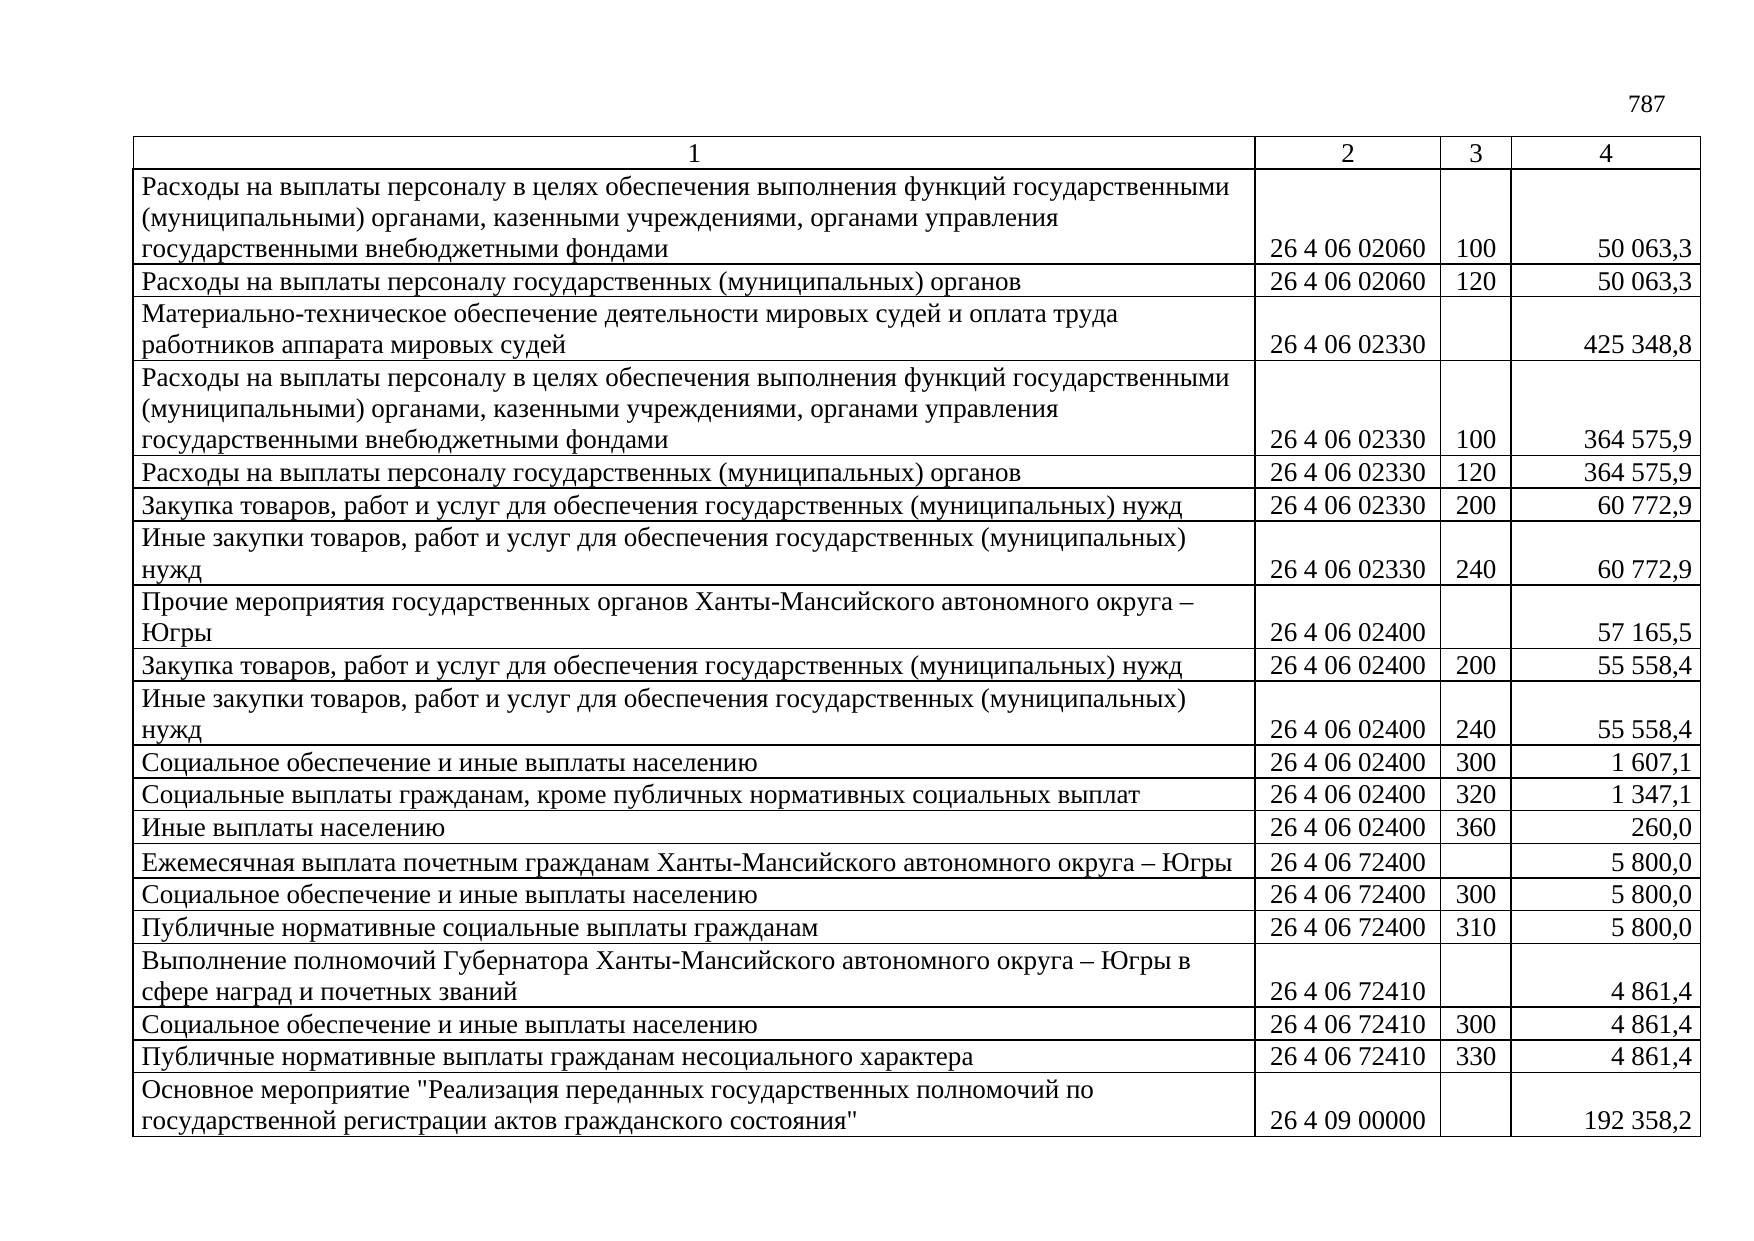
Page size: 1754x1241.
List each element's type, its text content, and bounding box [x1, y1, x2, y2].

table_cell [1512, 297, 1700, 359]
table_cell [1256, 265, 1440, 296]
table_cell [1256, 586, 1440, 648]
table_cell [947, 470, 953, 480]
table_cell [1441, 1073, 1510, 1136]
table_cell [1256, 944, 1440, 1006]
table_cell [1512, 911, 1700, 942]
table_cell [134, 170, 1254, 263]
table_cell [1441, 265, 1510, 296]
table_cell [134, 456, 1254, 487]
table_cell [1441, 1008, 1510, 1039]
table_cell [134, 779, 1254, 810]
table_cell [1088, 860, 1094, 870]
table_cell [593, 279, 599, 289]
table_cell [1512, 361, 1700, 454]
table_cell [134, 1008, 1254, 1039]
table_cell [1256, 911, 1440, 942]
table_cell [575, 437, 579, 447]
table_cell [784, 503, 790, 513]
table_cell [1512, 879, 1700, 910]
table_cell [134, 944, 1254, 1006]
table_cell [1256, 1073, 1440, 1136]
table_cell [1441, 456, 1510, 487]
table_header 1 [134, 137, 1254, 168]
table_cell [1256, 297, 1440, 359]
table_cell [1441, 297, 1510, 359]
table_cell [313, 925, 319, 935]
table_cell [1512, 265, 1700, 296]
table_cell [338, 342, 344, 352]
table_header 4 [1512, 137, 1700, 168]
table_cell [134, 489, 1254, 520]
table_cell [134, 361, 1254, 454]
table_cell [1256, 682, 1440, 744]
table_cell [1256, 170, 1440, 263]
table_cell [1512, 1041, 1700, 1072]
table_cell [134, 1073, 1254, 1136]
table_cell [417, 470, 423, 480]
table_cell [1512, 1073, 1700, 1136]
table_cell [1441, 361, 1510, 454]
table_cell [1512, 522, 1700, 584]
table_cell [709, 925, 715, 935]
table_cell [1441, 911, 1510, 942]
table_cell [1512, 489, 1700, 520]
table_header 2 [1256, 137, 1440, 168]
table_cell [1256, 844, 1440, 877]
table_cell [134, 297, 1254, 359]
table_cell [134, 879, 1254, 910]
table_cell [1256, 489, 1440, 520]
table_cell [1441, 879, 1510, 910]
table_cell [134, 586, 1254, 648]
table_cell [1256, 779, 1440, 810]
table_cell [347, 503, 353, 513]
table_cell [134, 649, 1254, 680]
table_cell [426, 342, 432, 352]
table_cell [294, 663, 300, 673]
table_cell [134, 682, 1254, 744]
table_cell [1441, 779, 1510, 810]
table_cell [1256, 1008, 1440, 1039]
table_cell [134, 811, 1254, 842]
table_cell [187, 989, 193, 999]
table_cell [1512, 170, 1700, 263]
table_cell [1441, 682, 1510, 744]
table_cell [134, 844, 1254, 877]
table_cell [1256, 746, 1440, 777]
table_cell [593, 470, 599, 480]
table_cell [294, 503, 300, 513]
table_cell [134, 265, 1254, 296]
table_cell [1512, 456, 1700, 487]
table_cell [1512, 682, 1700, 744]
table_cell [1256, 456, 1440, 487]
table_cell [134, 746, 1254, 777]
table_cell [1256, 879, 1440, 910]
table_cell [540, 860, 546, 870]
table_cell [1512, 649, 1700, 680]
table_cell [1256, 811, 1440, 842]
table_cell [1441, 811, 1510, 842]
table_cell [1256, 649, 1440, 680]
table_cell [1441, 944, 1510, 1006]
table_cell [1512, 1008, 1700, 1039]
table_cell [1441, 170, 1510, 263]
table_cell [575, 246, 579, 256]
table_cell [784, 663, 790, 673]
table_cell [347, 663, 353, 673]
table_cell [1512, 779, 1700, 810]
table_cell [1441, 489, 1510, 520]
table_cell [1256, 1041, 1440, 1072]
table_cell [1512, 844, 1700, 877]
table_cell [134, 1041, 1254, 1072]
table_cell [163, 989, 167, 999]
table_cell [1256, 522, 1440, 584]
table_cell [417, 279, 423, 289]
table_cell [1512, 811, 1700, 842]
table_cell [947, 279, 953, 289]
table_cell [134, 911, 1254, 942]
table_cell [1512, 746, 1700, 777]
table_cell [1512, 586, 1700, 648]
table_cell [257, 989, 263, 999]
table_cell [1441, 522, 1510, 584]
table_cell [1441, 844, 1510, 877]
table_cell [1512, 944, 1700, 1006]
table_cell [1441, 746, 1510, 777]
table_header 3 [1441, 137, 1511, 168]
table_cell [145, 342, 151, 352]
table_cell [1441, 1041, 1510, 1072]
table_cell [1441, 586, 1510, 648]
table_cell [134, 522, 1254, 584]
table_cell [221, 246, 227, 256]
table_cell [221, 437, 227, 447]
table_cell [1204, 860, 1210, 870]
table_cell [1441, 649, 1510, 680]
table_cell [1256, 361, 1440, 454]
